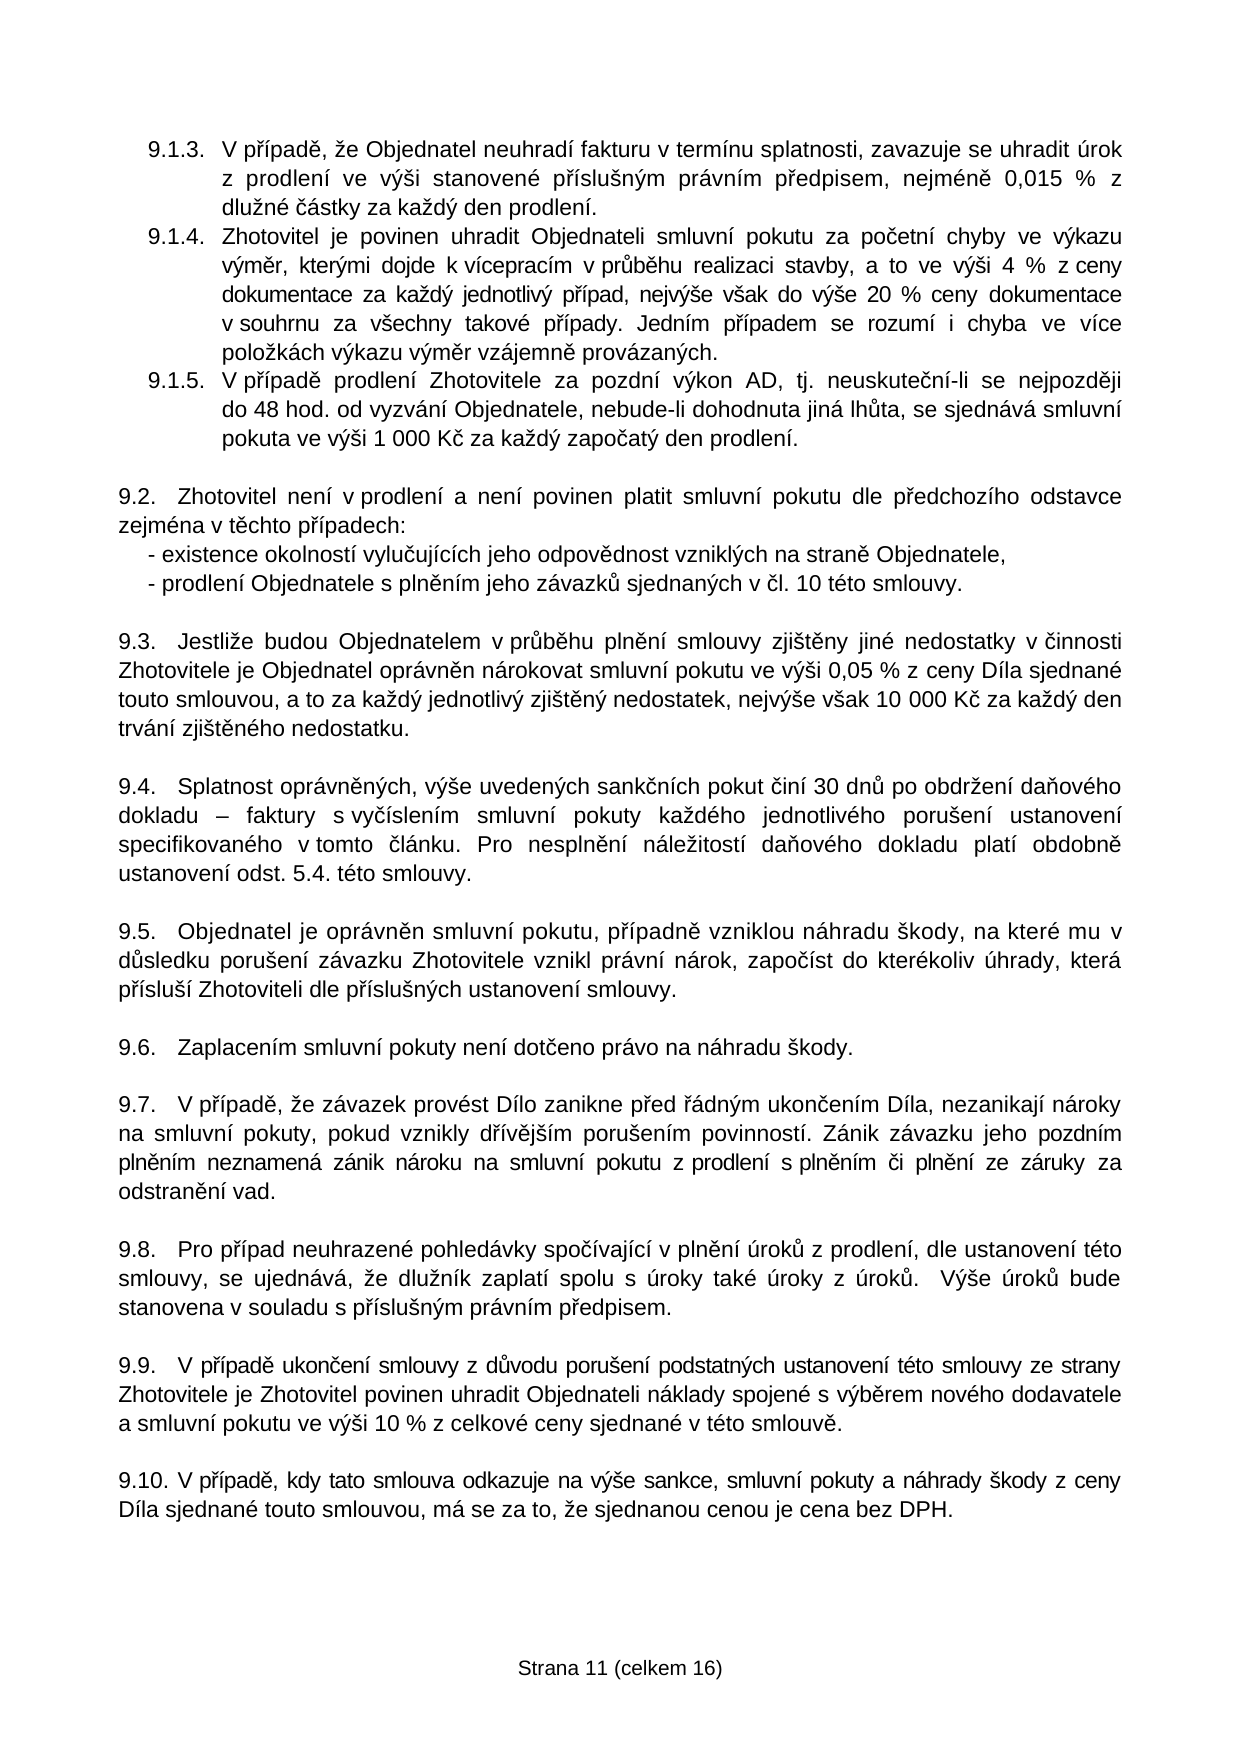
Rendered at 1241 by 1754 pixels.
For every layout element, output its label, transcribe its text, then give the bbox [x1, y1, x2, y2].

list Jestliže budou Objednatelem v průběhu plnění smlouvy zjištěny jiné nedostatky v činnosti Zhotovitele je Objednatel oprávněn nárokovat smluvní pokutu ve výši 0,05 % z ceny Díla sjednané touto smlouvou, a to za každý jednotlivý zjištěný nedostatek, nejvýše však 10 000 Kč za každý den trvání zjištěného nedostatku. [118, 628, 1122, 741]
text - existence okolností vylučujících jeho odpovědnost vzniklých na straně Objednatele, [118, 541, 1111, 568]
list Splatnost oprávněných, výše uvedených sankčních pokut činí 30 dnů po obdržení daňového dokladu – faktury s vyčíslením smluvní pokuty každého jednotlivého porušení ustanovení specifikovaného v tomto článku. Pro nesplnění náležitostí daňového dokladu platí obdobně ustanovení odst. 5.4. této smlouvy. [118, 773, 1122, 886]
list V případě ukončení smlouvy z důvodu porušení podstatných ustanovení této smlouvy ze strany Zhotovitele je Zhotovitel povinen uhradit Objednateli náklady spojené s výběrem nového dodavatele a smluvní pokutu ve výši 10 % z celkové ceny sjednané v této smlouvě. [118, 1352, 1122, 1436]
text - prodlení Objednatele s plněním jeho závazků sjednaných v čl. 10 této smlouvy. [118, 570, 1111, 597]
list Pro případ neuhrazené pohledávky spočívající v plnění úroků z prodlení, dle ustanovení této smlouvy, se ujednává, že dlužník zaplatí spolu s úroky také úroky z úroků. Výše úroků bude stanovena v souladu s příslušným právním předpisem. [118, 1236, 1122, 1320]
list V případě, že závazek provést Dílo zanikne před řádným ukončením Díla, nezanikají nároky na smluvní pokuty, pokud vznikly dřívějším porušením povinností. Zánik závazku jeho pozdním plněním neznamená zánik nároku na smluvní pokutu z prodlení s plněním či plnění ze záruky za odstranění vad. [118, 1091, 1122, 1205]
list Zaplacením smluvní pokuty není dotčeno právo na náhradu škody. [118, 1033, 1122, 1060]
list V případě, že Objednatel neuhradí fakturu v termínu splatnosti, zavazuje se uhradit úrok z prodlení ve výši stanovené příslušným právním předpisem, nejméně 0,015 % z dlužné částky za každý den prodlení. [148, 136, 1122, 220]
list Zhotovitel není v prodlení a není povinen platit smluvní pokutu dle předchozího odstavce zejména v těchto případech: [118, 483, 1122, 539]
list V případě, kdy tato smlouva odkazuje na výše sankce, smluvní pokuty a náhrady škody z ceny Díla sjednané touto smlouvou, má se za to, že sjednanou cenou je cena bez DPH. [118, 1467, 1122, 1523]
list Zhotovitel je povinen uhradit Objednateli smluvní pokutu za početní chyby ve výkazu výměr, kterými dojde k vícepracím v průběhu realizaci stavby, a to ve výši 4 % z ceny dokumentace za každý jednotlivý případ, nejvýše však do výše 20 % ceny dokumentace v souhrnu za všechny takové případy. Jedním případem se rozumí i chyba ve více položkách výkazu výměr vzájemně provázaných. [148, 223, 1122, 365]
list Objednatel je oprávněn smluvní pokutu, případně vzniklou náhradu škody, na které mu v důsledku porušení závazku Zhotovitele vznikl právní nárok, započíst do kterékoliv úhrady, která přísluší Zhotoviteli dle příslušných ustanovení smlouvy. [118, 918, 1122, 1002]
list V případě prodlení Zhotovitele za pozdní výkon AD, tj. neuskuteční-li se nejpozději do 48 hod. od vyzvání Objednatele, nebude-li dohodnuta jiná lhůta, se sjednává smluvní pokuta ve výši 1 000 Kč za každý započatý den prodlení. [148, 367, 1122, 452]
